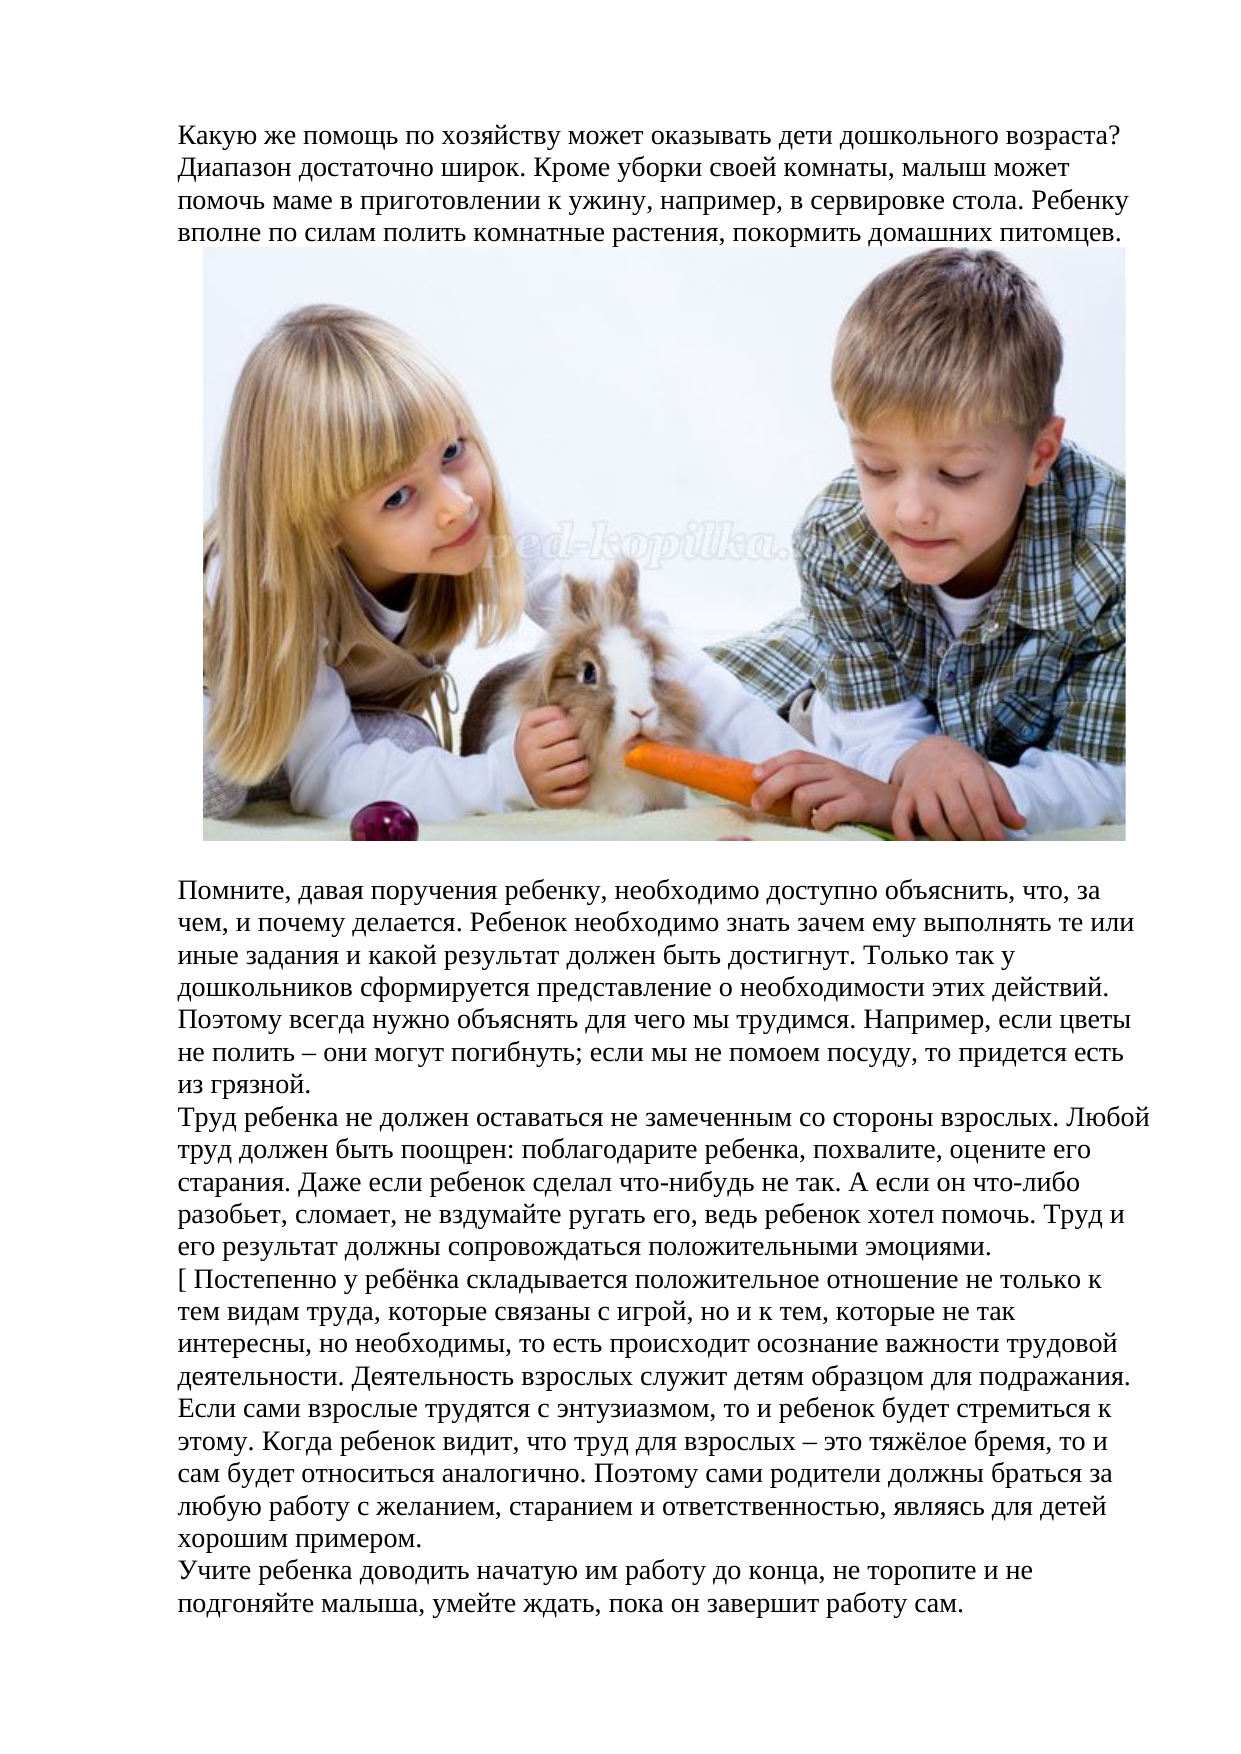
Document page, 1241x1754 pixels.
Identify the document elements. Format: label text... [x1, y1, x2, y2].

picture [203, 247, 1126, 841]
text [177, 118, 1152, 248]
text Помните, давая поручения ребенку, необходимо доступно объяснить, что, за чем, и почему делается. Ребенок необходимо знать зачем ему выполнять те или иные задания и какой результат должен быть достигнут. Только так у дошкольников сформируется представление о необходимости этих действий. Поэтому всегда нужно объяснять для чего мы трудимся. Например, если цветы не полить – они могут погибнуть; если мы не помоем посуду, то придется есть из грязной. Труд ребенка не должен оставаться не замеченным со стороны взрослых. Любой труд должен быть поощрен: поблагодарите ребенка, похвалите, оцените его старания. Даже если ребенок сделал что-нибудь не так. А если он что-либо разобьет, сломает, не вздумайте ругать его, ведь ребенок хотел помочь. Труд и его результат должны сопровождаться положительными эмоциями. [ Постепенно у ребёнка складывается положительное отношение не только к тем видам труда, которые связаны с игрой, но и к тем, которые не так интересны, но необходимы, то есть происходит осознание важности трудовой деятельности. Деятельность взрослых служит детям образцом для подражания. Если сами взрослые трудятся с энтузиазмом, то и ребенок будет стремиться к этому. Когда ребенок видит, что труд для взрослых – это тяжёлое бремя, то и сам будет относиться аналогично. Поэтому сами родители должны браться за любую работу с желанием, старанием и ответственностью, являясь для детей хорошим примером. Учите ребенка доводить начатую им работу до конца, не торопите и не подгоняйте малыша, умейте ждать, пока он завершит работу сам. [177, 841, 1152, 1618]
